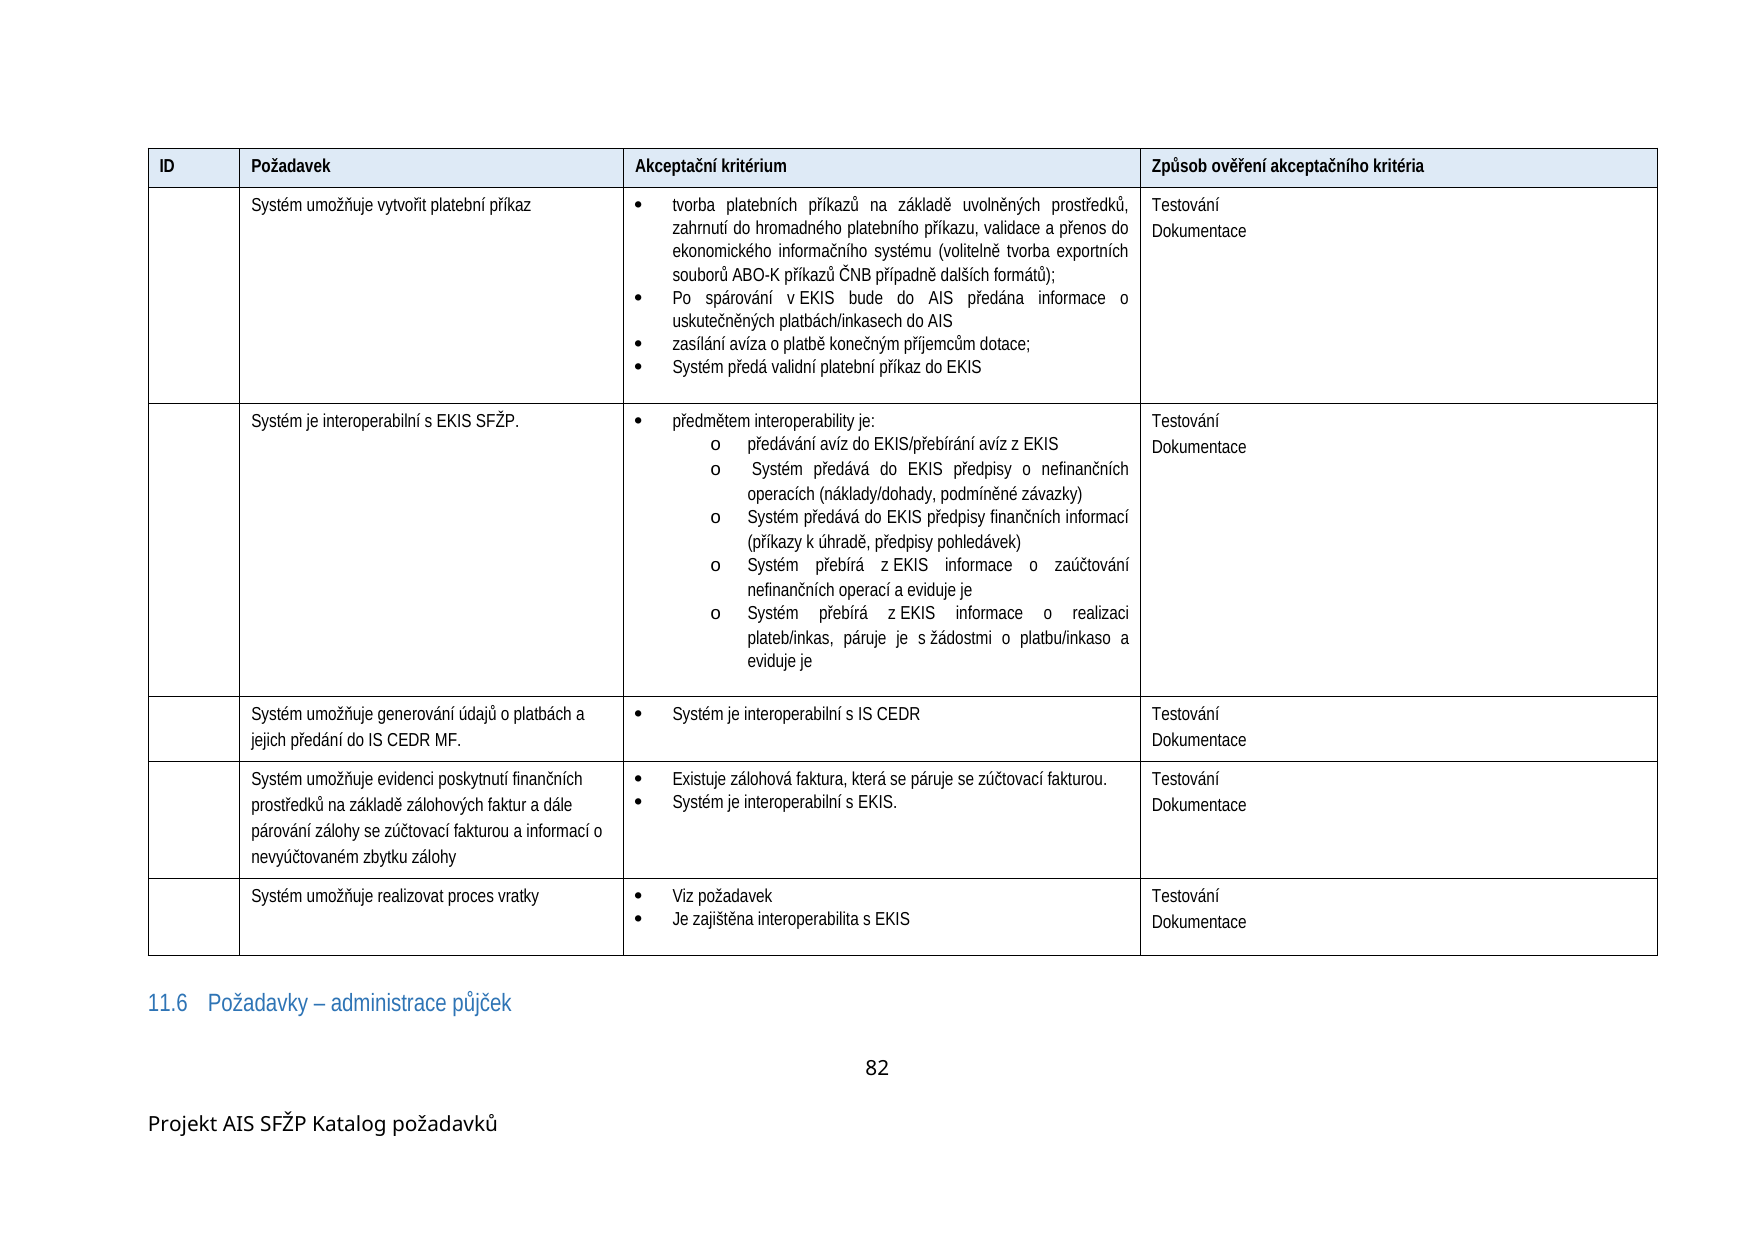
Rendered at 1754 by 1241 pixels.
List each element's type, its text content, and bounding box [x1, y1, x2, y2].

table_cell Systém umožňuje evidenci poskytnutí finančních prostředků na základě zálohových faktur a dále párování zálohy se zúčtovací fakturou a informací o nevyúčtovaném zbytku zálohy [240, 762, 623, 878]
table_cell Testování Dokumentace [1141, 404, 1657, 696]
table_cell Testování Dokumentace [1141, 697, 1657, 761]
table_cell Testování Dokumentace [1141, 188, 1657, 403]
table_cell [149, 404, 239, 696]
table_header Požadavek [240, 149, 623, 187]
table_header Akceptační kritérium [624, 149, 1140, 187]
table_cell předmětem interoperability je: předávání avíz do EKIS/přebírání avíz z EKIS Systém předává do EKIS předpisy o nefinančních operacích (náklady/dohady, podmíněné závazky) Systém předává do EKIS předpisy finančních informací (příkazy k úhradě, předpisy pohledávek) Systém přebírá z EKIS informace o zaúčtování nefinančních operací a eviduje je Systém přebírá z EKIS informace o realizaci plateb/inkas, páruje je s žádostmi o platbu/inkaso a eviduje je [624, 404, 1140, 696]
table_cell Systém je interoperabilní s EKIS SFŽP. [240, 404, 623, 696]
table_cell Systém je interoperabilní s IS CEDR [624, 697, 1140, 761]
table_cell Testování Dokumentace [1141, 879, 1657, 954]
table_cell tvorba platebních příkazů na základě uvolněných prostředků, zahrnutí do hromadného platebního příkazu, validace a přenos do ekonomického informačního systému (volitelně tvorba exportních souborů ABO-K příkazů ČNB případně dalších formátů); Po spárování v EKIS bude do AIS předána informace o uskutečněných platbách/inkasech do AIS zasílání avíza o platbě konečným příjemcům dotace; Systém předá validní platební příkaz do EKIS [624, 188, 1140, 403]
table_cell [149, 762, 239, 878]
table_cell [149, 879, 239, 954]
table_cell [149, 188, 239, 403]
table_cell Systém umožňuje realizovat proces vratky [240, 879, 623, 954]
table_cell Systém umožňuje generování údajů o platbách a jejich předání do IS CEDR MF. [240, 697, 623, 761]
table_cell [149, 697, 239, 761]
subtitle Požadavky – administrace půjček [148, 988, 1606, 1017]
table_cell Viz požadavek Je zajištěna interoperabilita s EKIS [624, 879, 1140, 954]
table_cell Testování Dokumentace [1141, 762, 1657, 878]
table_cell Systém umožňuje vytvořit platební příkaz [240, 188, 623, 403]
table_cell Existuje zálohová faktura, která se páruje se zúčtovací fakturou. Systém je interoperabilní s EKIS. [624, 762, 1140, 878]
table_header ID [149, 149, 239, 187]
table_header Způsob ověření akceptačního kritéria [1141, 149, 1657, 187]
